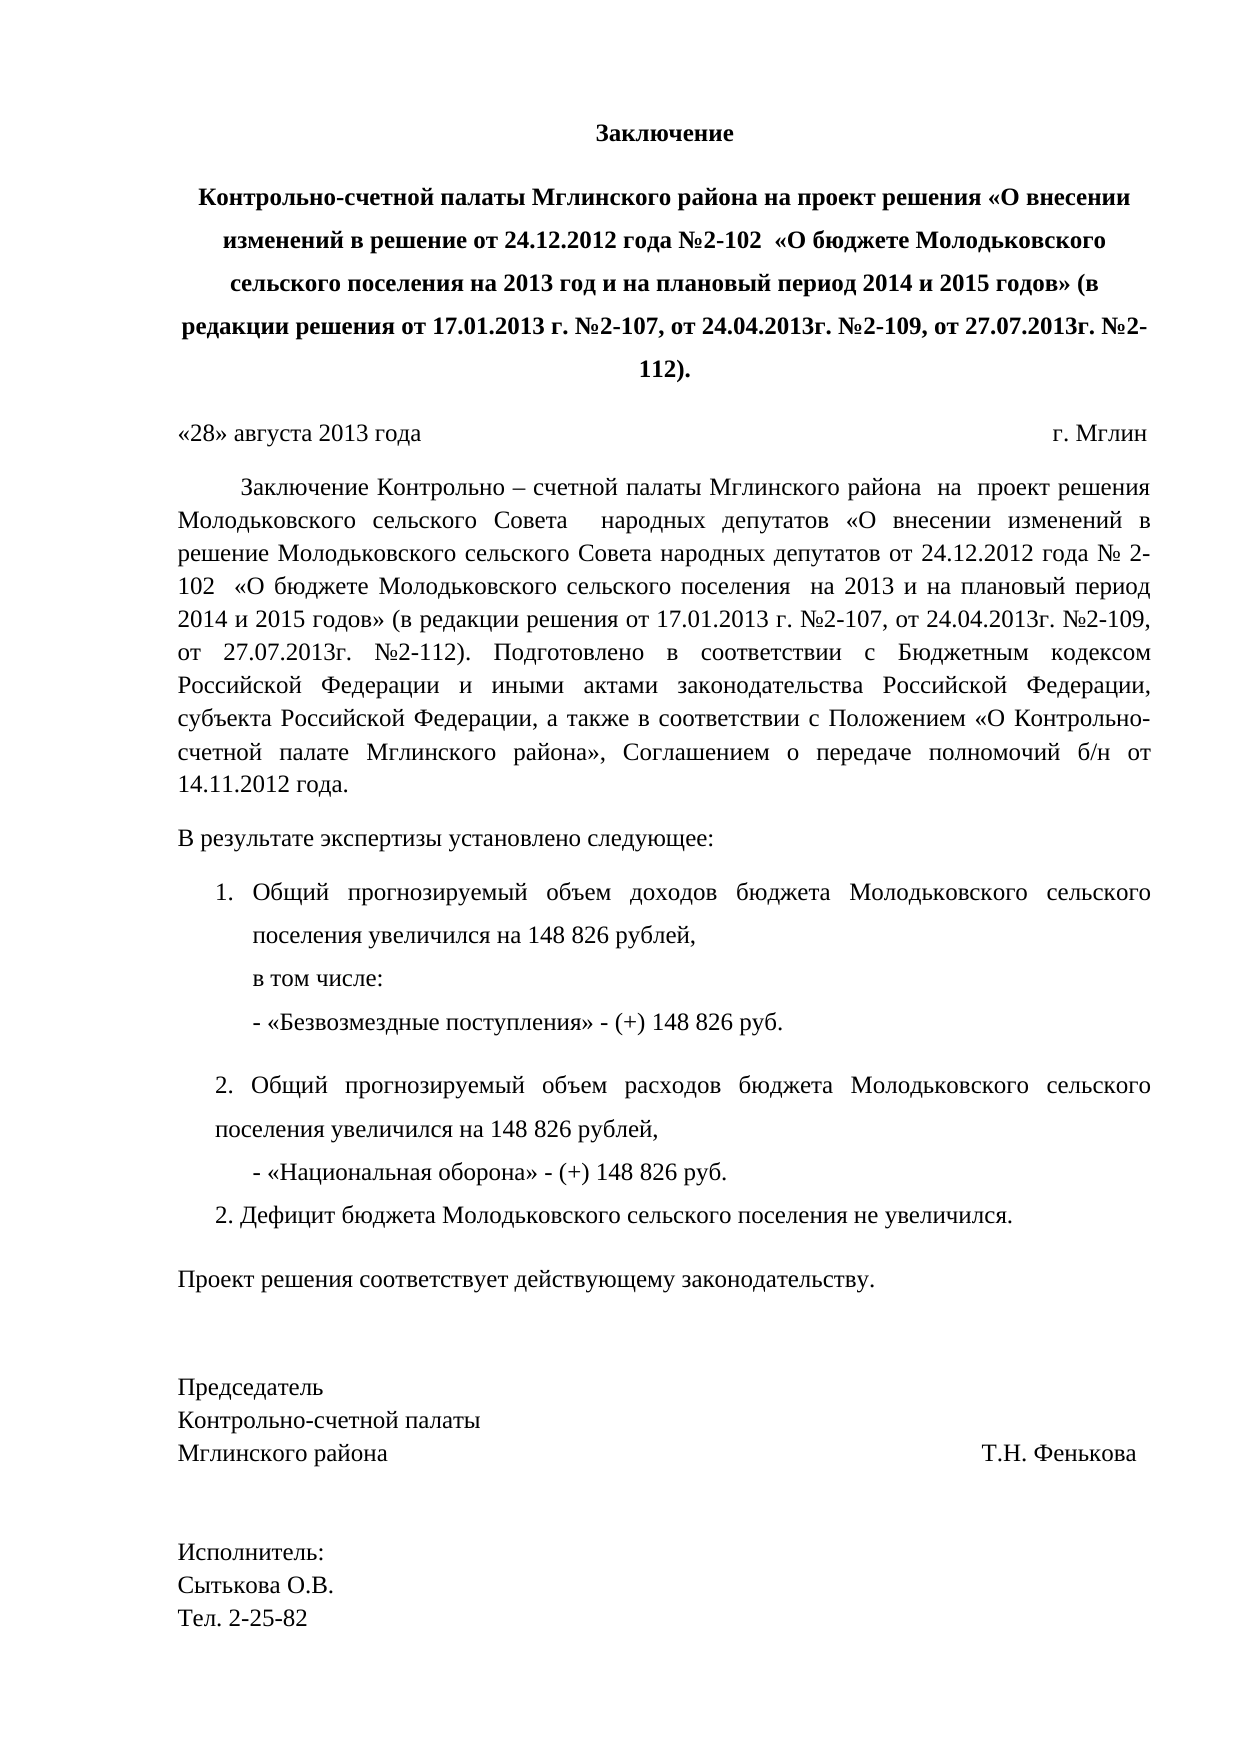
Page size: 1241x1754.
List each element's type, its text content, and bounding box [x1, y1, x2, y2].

text - «Безвозмездные поступления» - (+) 148 826 руб. [215, 1007, 1152, 1035]
text Проект решения соответствует действующему законодательству. [177, 1264, 1152, 1293]
list Общий прогнозируемый объем доходов бюджета Молодьковского сельского поселения увеличился на 148 826 рублей, [215, 877, 1152, 949]
text Заключение Контрольно – счетной палаты Мглинского района на проект решения Молодьковского сельского Совета народных депутатов «О внесении изменений в решение Молодьковского сельского Совета народных депутатов от 24.12.2012 года № 2-102 «О бюджете Молодьковского сельского поселения на 2013 и на плановый период 2014 и 2015 годов» (в редакции решения от 17.01.2013 г. №2-107, от 24.04.2013г. №2-109, от 27.07.2013г. №2-112). Подготовлено в соответствии с Бюджетным кодексом Российской Федерации и иными актами законодательства Российской Федерации, субъекта Российской Федерации, а также в соответствии с Положением «О Контрольно-счетной палате Мглинского района», Соглашением о передаче полномочий б/н от 14.11.2012 года. [177, 472, 1152, 798]
text Тел. 2-25-82 [177, 1603, 1152, 1632]
text в том числе: [215, 963, 1152, 992]
text Сытькова О.В. [177, 1570, 1152, 1598]
text Председатель [177, 1372, 1152, 1400]
text Контрольно-счетной палаты Мглинского района на проект решения «О внесении изменений в решение от 24.12.2012 года №2-102 «О бюджете Молодьковского сельского поселения на 2013 год и на плановый период 2014 и 2015 годов» (в редакции решения от 17.01.2013 г. №2-107, от 24.04.2013г. №2-109, от 27.07.2013г. №2-112). [177, 182, 1152, 383]
text Контрольно-счетной палаты [177, 1405, 1152, 1433]
text «28» августа 2013 года г. Мглин [177, 418, 1152, 447]
text Мглинского района Т.Н. Фенькова [177, 1438, 1152, 1466]
text Заключение [177, 118, 1152, 147]
text В результате экспертизы установлено следующее: [177, 823, 1152, 852]
text - «Национальная оборона» - (+) 148 826 руб. [215, 1157, 1152, 1186]
text 2. Общий прогнозируемый объем расходов бюджета Молодьковского сельского поселения увеличился на 148 826 рублей, [215, 1071, 1152, 1142]
text Исполнитель: [177, 1537, 1152, 1566]
text 2. Дефицит бюджета Молодьковского сельского поселения не увеличился. [177, 1200, 1152, 1229]
